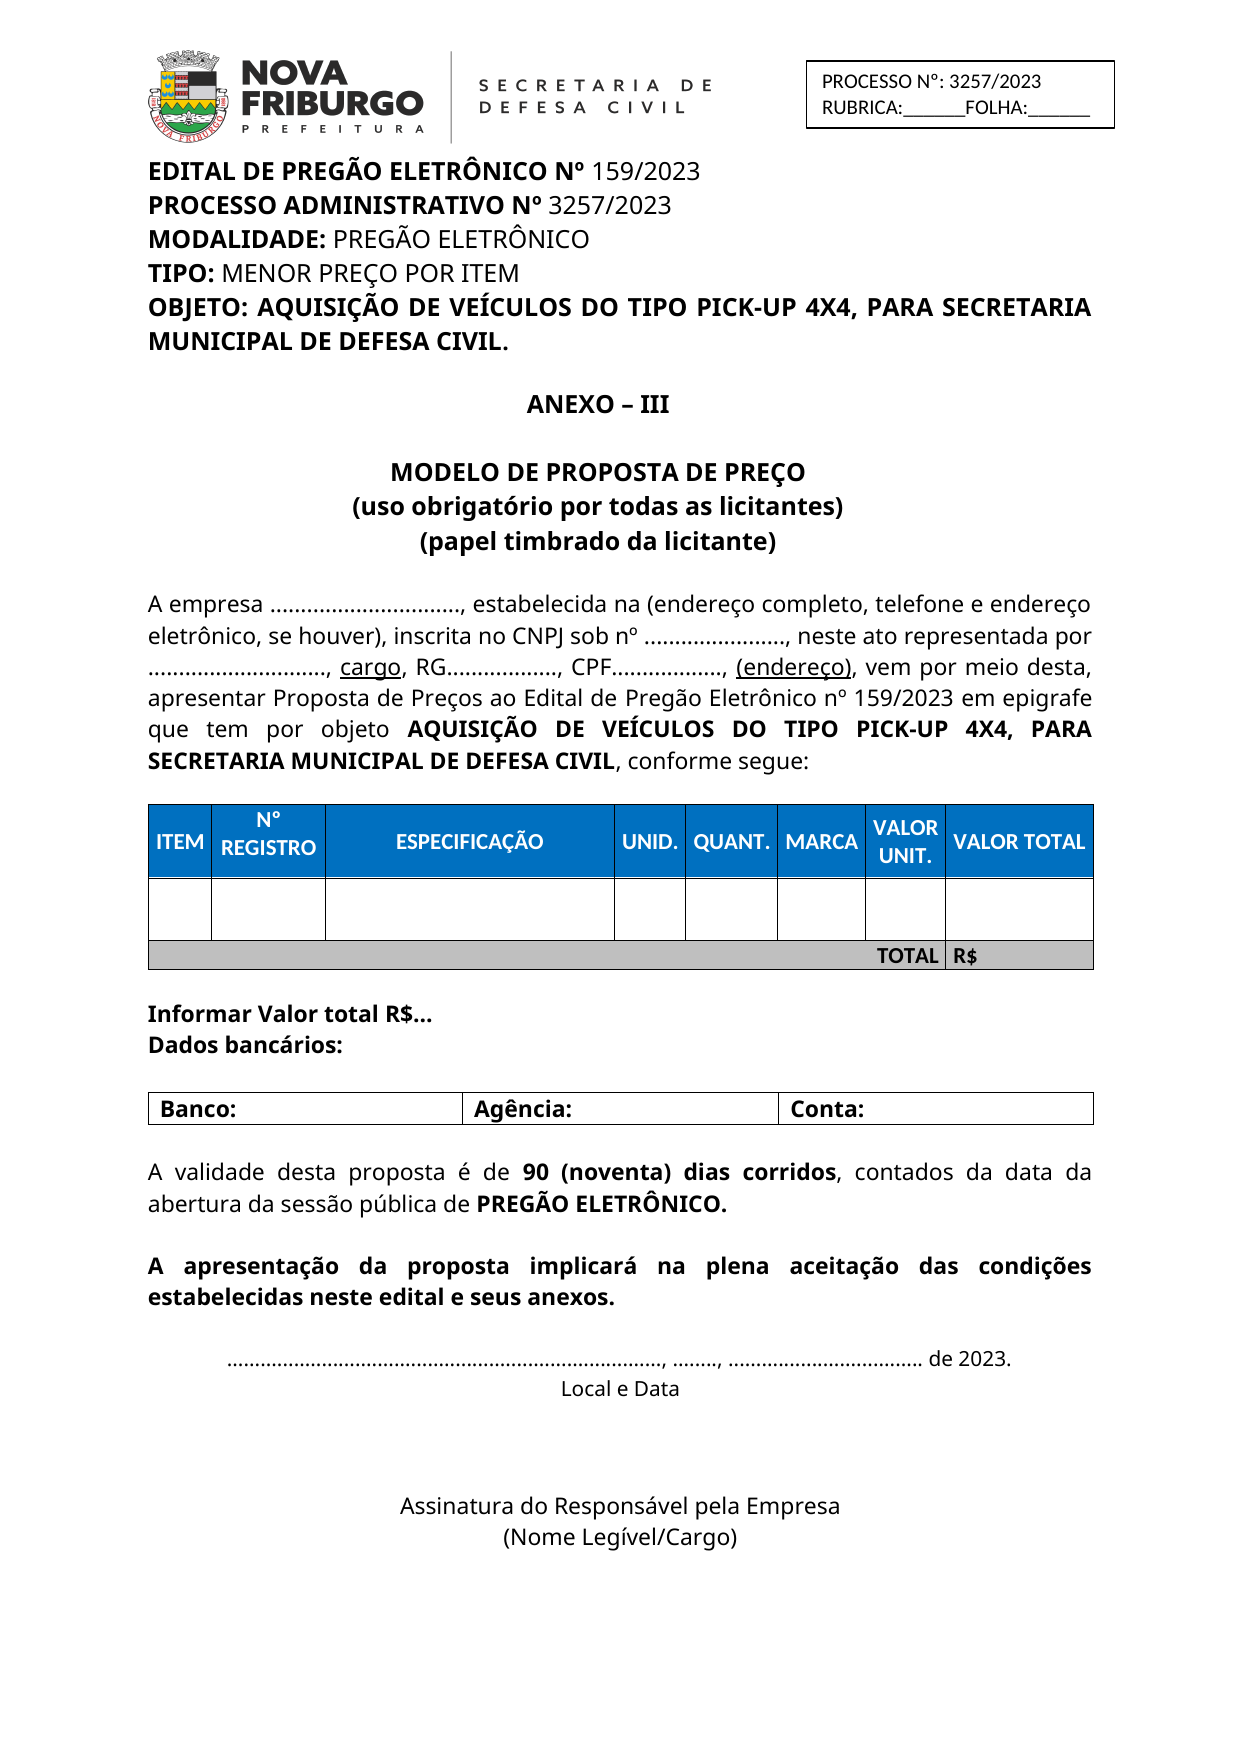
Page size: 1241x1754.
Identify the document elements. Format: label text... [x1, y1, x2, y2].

table_cell TOTAL [149, 941, 945, 969]
text (Nome Legível/Cargo) [148, 1521, 1092, 1552]
table_header ESPECIFICAÇÃO [326, 805, 614, 877]
table_header QUANT. [686, 805, 777, 877]
table_header VALOR UNIT. [866, 805, 945, 877]
text OBJETO: AQUISIÇÃO DE VEÍCULOS DO TIPO PICK-UP 4X4, PARA SECRETARIA MUNICIPAL DE DEFESA CIVIL. [148, 290, 1092, 358]
table_header Banco: [149, 1093, 462, 1124]
table_header VALOR TOTAL [946, 805, 1093, 877]
picture [130, 33, 731, 154]
text Modelo de proposta DE PREÇO [103, 455, 1092, 489]
list A empresa ..............................., estabelecida na (endereço completo, telefone e endereço eletrônico, se houver), inscrita no CNPJ sob nº ......................., neste ato representada por ............................., cargo, RG.................., CPF.................., (endereço), vem por meio desta, apresentar Proposta de Preços ao Edital de Pregão Eletrônico nº 159/2023 em epigrafe que tem por objeto AQUISIÇÃO DE VEÍCULOS DO TIPO PICK-UP 4X4, PARA SECRETARIA MUNICIPAL DE DEFESA CIVIL, conforme segue: [148, 588, 1092, 776]
text TIPO: MENOR PREÇO POR ITEM [148, 256, 1092, 290]
table_cell [615, 879, 685, 940]
text Local e Data [148, 1373, 1092, 1402]
text MODALIDADE: PREGÃO ELETRÔNICO [148, 222, 1092, 256]
table_header Conta: [779, 1093, 1093, 1124]
text ANEXO – III [103, 387, 1092, 421]
table_cell [946, 879, 1093, 940]
text A validade desta proposta é de 90 (noventa) dias corridos, contados da data da abertura da sessão pública de PREGÃO ELETRÔNICO. [148, 1156, 1092, 1219]
text .............................................................................., ........, ................................... de 2023. [148, 1344, 1092, 1373]
text A apresentação da proposta implicará na plena aceitação das condições estabelecidas neste edital e seus anexos. [148, 1250, 1092, 1313]
text Dados bancários: [148, 1029, 1092, 1061]
table_header ITEM [149, 805, 211, 877]
table_cell [778, 879, 865, 940]
table_header UNID. [615, 805, 685, 877]
table_cell [326, 879, 614, 940]
table_header Agência: [463, 1093, 778, 1124]
text EDITAL DE PREGÃO ELETRÔNICO Nº 159/2023 [148, 148, 1092, 188]
text (uso obrigatório por todas as licitantes) [103, 489, 1092, 523]
table_cell [212, 879, 325, 940]
table_cell R$ [946, 941, 1093, 969]
text Assinatura do Responsável pela Empresa [148, 1490, 1092, 1521]
text Informar Valor total R$... [148, 998, 1092, 1029]
table_cell [686, 879, 777, 940]
table_header MARCA [778, 805, 865, 877]
table_cell [866, 879, 945, 940]
table_cell [149, 879, 211, 940]
text (papel timbrado da licitante) [103, 523, 1092, 557]
text PROCESSO ADMINISTRATIVO Nº 3257/2023 [148, 188, 1092, 222]
table_header Nº REGISTRO [212, 805, 325, 877]
